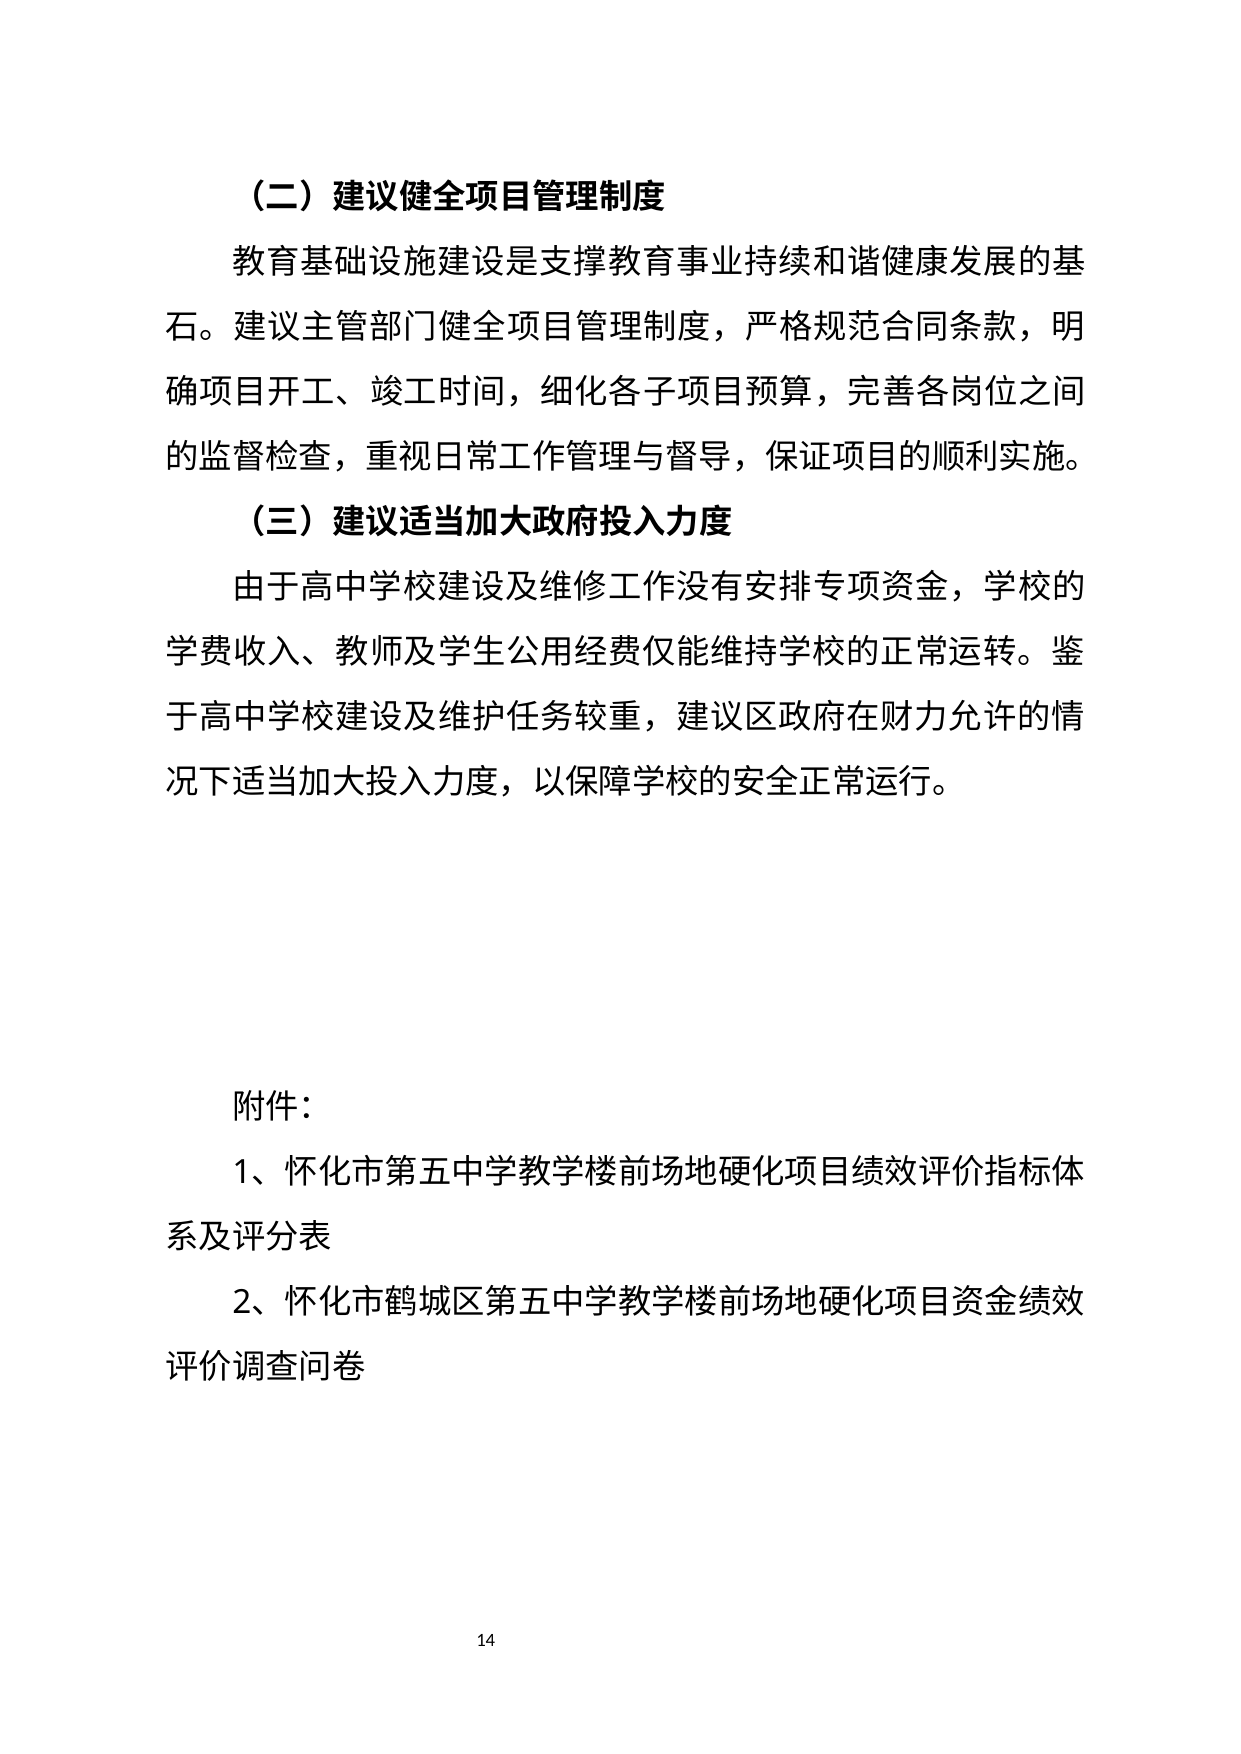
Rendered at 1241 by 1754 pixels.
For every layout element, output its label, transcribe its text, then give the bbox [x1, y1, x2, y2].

text 教育基础设施建设是支撑教育事业持续和谐健康发展的基石。建议主管部门健全项目管理制度，严格规范合同条款，明确项目开工、竣工时间，细化各子项目预算，完善各岗位之间的监督检查，重视日常工作管理与督导，保证项目的顺利实施。 [165, 227, 1087, 487]
list 建议健全项目管理制度 [165, 162, 1087, 227]
text 1、怀化市第五中学教学楼前场地硬化项目绩效评价指标体系及评分表 [165, 1137, 1087, 1267]
text 由于高中学校建设及维修工作没有安排专项资金，学校的学费收入、教师及学生公用经费仅能维持学校的正常运转。鉴于高中学校建设及维护任务较重，建议区政府在财力允许的情况下适当加大投入力度，以保障学校的安全正常运行。 [165, 552, 1087, 812]
list 建议适当加大政府投入力度 [165, 487, 1087, 552]
list 附件： [165, 1072, 1087, 1137]
text 2、怀化市鹤城区第五中学教学楼前场地硬化项目资金绩效评价调查问卷 [165, 1267, 1087, 1397]
